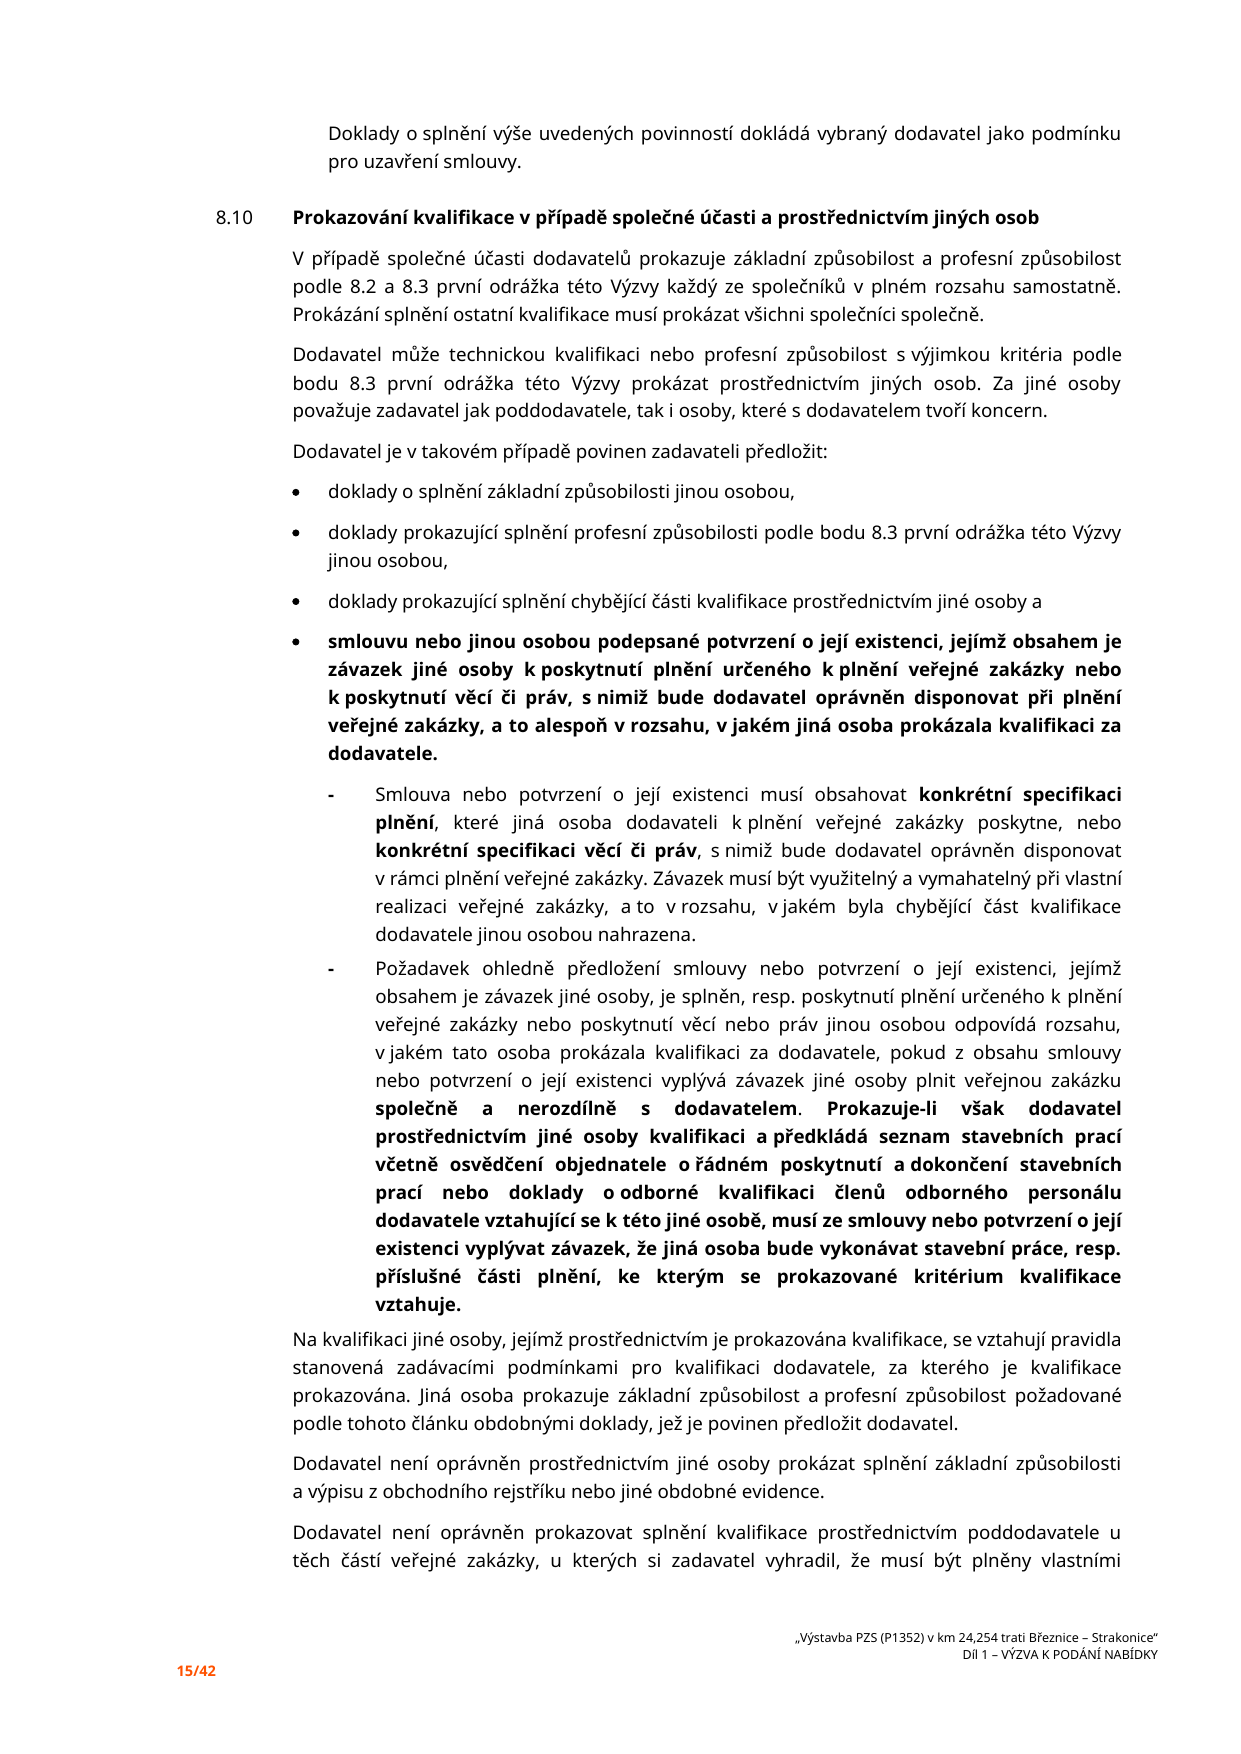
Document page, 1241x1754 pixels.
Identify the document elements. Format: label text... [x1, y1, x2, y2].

text Smlouva nebo potvrzení o její existenci musí obsahovat konkrétní specifikaci plnění, které jiná osoba dodavateli k plnění veřejné zakázky poskytne, nebo konkrétní specifikaci věcí či práv, s nimiž bude dodavatel oprávněn disponovat v rámci plnění veřejné zakázky. Závazek musí být využitelný a vymahatelný při vlastní realizaci veřejné zakázky, a to v rozsahu, v jakém byla chybějící část kvalifikace dodavatele jinou osobou nahrazena. [328, 781, 1122, 947]
text Požadavek ohledně předložení smlouvy nebo potvrzení o její existenci, jejímž obsahem je závazek jiné osoby, je splněn, resp. poskytnutí plnění určeného k plnění veřejné zakázky nebo poskytnutí věcí nebo práv jinou osobou odpovídá rozsahu, v jakém tato osoba prokázala kvalifikaci za dodavatele, pokud z obsahu smlouvy nebo potvrzení o její existenci vyplývá závazek jiné osoby plnit veřejnou zakázku společně a nerozdílně s dodavatelem. Prokazuje-li však dodavatel prostřednictvím jiné osoby kvalifikaci a předkládá seznam stavebních prací včetně osvědčení objednatele o řádném poskytnutí a dokončení stavebních prací nebo doklady o odborné kvalifikaci členů odborného personálu dodavatele vztahující se k této jiné osobě, musí ze smlouvy nebo potvrzení o její existenci vyplývat závazek, že jiná osoba bude vykonávat stavební práce, resp. příslušné části plnění, ke kterým se prokazované kritérium kvalifikace vztahuje. [328, 955, 1122, 1317]
text Na kvalifikaci jiné osoby, jejímž prostřednictvím je prokazována kvalifikace, se vztahují pravidla stanovená zadávacími podmínkami pro kvalifikaci dodavatele, za kterého je kvalifikace prokazována. Jiná osoba prokazuje základní způsobilost a profesní způsobilost požadované podle tohoto článku obdobnými doklady, jež je povinen předložit dodavatel. [292, 1326, 1122, 1436]
text Dodavatel je v takovém případě povinen zadavateli předložit: [292, 438, 1122, 464]
text doklady prokazující splnění profesní způsobilosti podle bodu 8.3 první odrážka této Výzvy jinou osobou, [292, 519, 1122, 573]
text Doklady o splnění výše uvedených povinností dokládá vybraný dodavatel jako podmínku pro uzavření smlouvy. [328, 121, 1122, 174]
text smlouvu nebo jinou osobou podepsané potvrzení o její existenci, jejímž obsahem je závazek jiné osoby k poskytnutí plnění určeného k plnění veřejné zakázky nebo k poskytnutí věcí či práv, s nimiž bude dodavatel oprávněn disponovat při plnění veřejné zakázky, a to alespoň v rozsahu, v jakém jiná osoba prokázala kvalifikaci za dodavatele. [292, 628, 1122, 766]
text V případě společné účasti dodavatelů prokazuje základní způsobilost a profesní způsobilost podle 8.2 a 8.3 první odrážka této Výzvy každý ze společníků v plném rozsahu samostatně. Prokázání splnění ostatní kvalifikace musí prokázat všichni společníci společně. [292, 245, 1122, 327]
text Dodavatel není oprávněn prostřednictvím jiné osoby prokázat splnění základní způsobilosti a výpisu z obchodního rejstříku nebo jiné obdobné evidence. [292, 1451, 1122, 1504]
text Dodavatel může technickou kvalifikaci nebo profesní způsobilost s výjimkou kritéria podle bodu 8.3 první odrážka této Výzvy prokázat prostřednictvím jiných osob. Za jiné osoby považuje zadavatel jak poddodavatele, tak i osoby, které s dodavatelem tvoří koncern. [292, 342, 1122, 423]
text doklady o splnění základní způsobilosti jinou osobou, [292, 479, 1122, 504]
text Prokazování kvalifikace v případě společné účasti a prostřednictvím jiných osob [216, 205, 1122, 230]
text doklady prokazující splnění chybějící části kvalifikace prostřednictvím jiné osoby a [292, 588, 1122, 613]
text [292, 1519, 1122, 1573]
